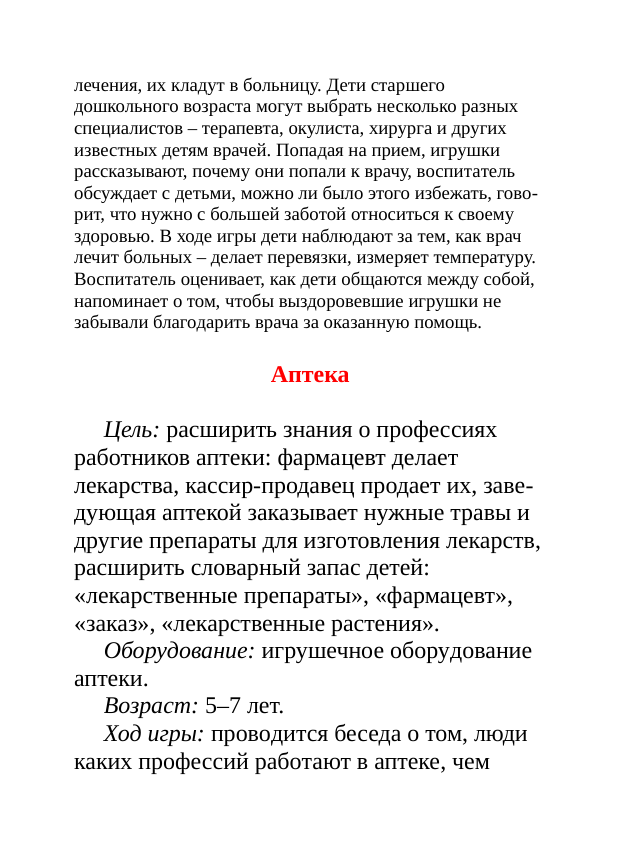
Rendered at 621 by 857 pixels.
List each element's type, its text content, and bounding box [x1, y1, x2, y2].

text Оборудование: игрушечное оборудование аптеки. [74, 636, 546, 691]
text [74, 719, 546, 774]
text Цель: расширить знания о профессиях работников аптеки: фармацевт делает лекарства, кассир-продавец продает их, заведующая аптекой заказывает нужные травы и другие препараты для изготовления лекарств, расширить словарный запас детей: «лекарственные препараты», «фармацевт», «заказ», «лекарственные растения». [74, 415, 546, 636]
text Возраст: 5–7 лет. [74, 691, 546, 719]
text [74, 74, 546, 333]
subtitle Аптека [74, 360, 546, 388]
